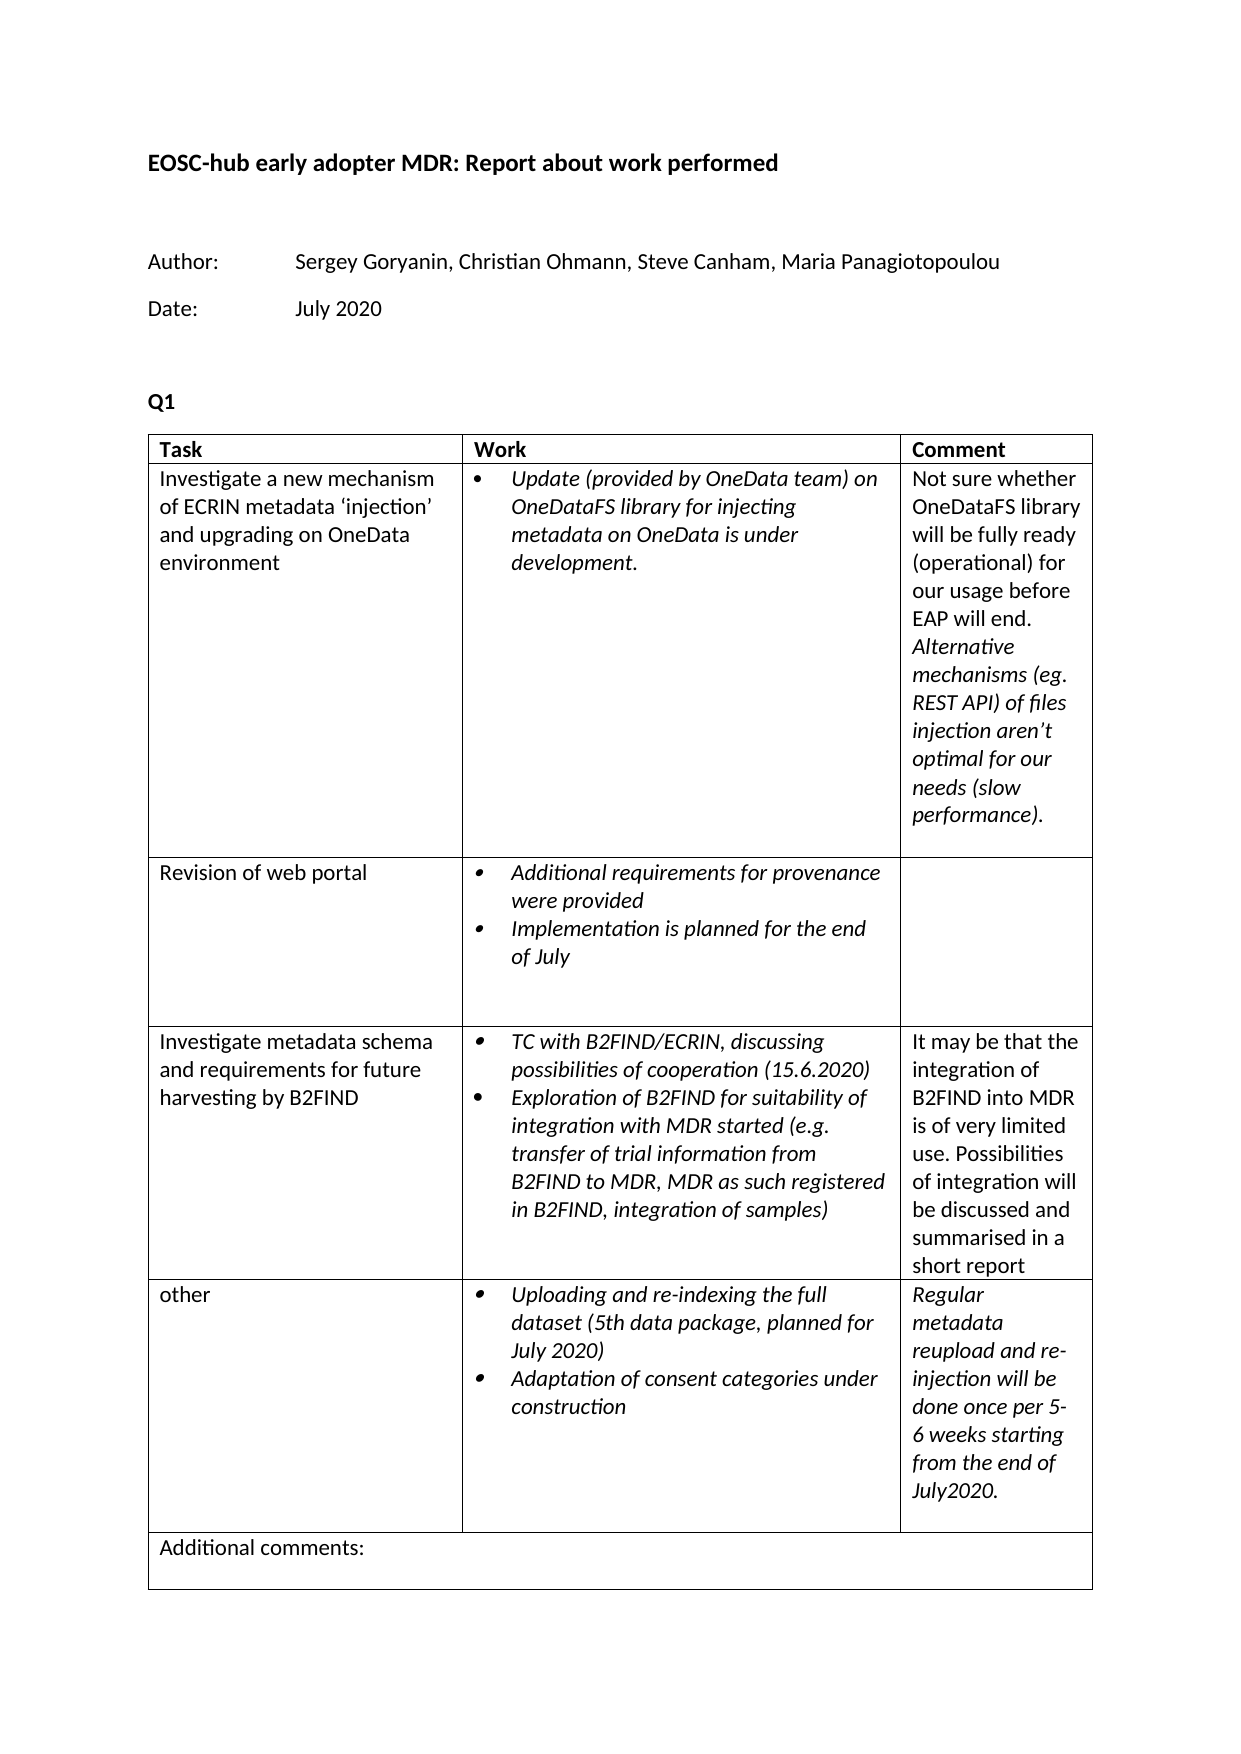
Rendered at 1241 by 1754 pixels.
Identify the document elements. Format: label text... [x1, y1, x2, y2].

table_cell Regular metadata reupload and re-injection will be done once per 5-6 weeks starting from the end of July2020. [901, 1280, 1092, 1532]
table_header Work [463, 435, 900, 463]
table_cell [901, 858, 1092, 1026]
table_cell Not sure whether OneDataFS library will be fully ready (operational) for our usage before EAP will end. Alternative mechanisms (eg. REST API) of files injection aren’t optimal for our needs (slow performance). [901, 464, 1092, 857]
table_cell Additional comments: [149, 1533, 1092, 1589]
table_header Comment [901, 435, 1092, 463]
table_cell Investigate a new mechanism of ECRIN metadata ‘injection’ and upgrading on OneData environment [149, 464, 462, 857]
table_cell other [149, 1280, 462, 1532]
text Date: July 2020 [148, 294, 1093, 322]
text EOSC-hub early adopter MDR: Report about work performed [148, 148, 1093, 178]
text Author: Sergey Goryanin, Christian Ohmann, Steve Canham, Maria Panagiotopoulou [148, 247, 1093, 275]
table_cell Uploading and re-indexing the full dataset (5th data package, planned for July 2020) Adaptation of consent categories under construction [463, 1280, 900, 1532]
table_cell Update (provided by OneData team) on OneDataFS library for injecting metadata on OneData is under development. [463, 464, 900, 857]
table_cell Investigate metadata schema and requirements for future harvesting by B2FIND [149, 1027, 462, 1279]
table_cell TC with B2FIND/ECRIN, discussing possibilities of cooperation (15.6.2020) Exploration of B2FIND for suitability of integration with MDR started (e.g. transfer of trial information from B2FIND to MDR, MDR as such registered in B2FIND, integration of samples) [463, 1027, 900, 1279]
table_header Task [149, 435, 462, 463]
table_cell Revision of web portal [149, 858, 462, 1026]
text Q1 [148, 387, 1093, 415]
table_cell Additional requirements for provenance were provided Implementation is planned for the end of July [463, 858, 900, 1026]
table_cell It may be that the integration of B2FIND into MDR is of very limited use. Possibilities of integration will be discussed and summarised in a short report [901, 1027, 1092, 1279]
